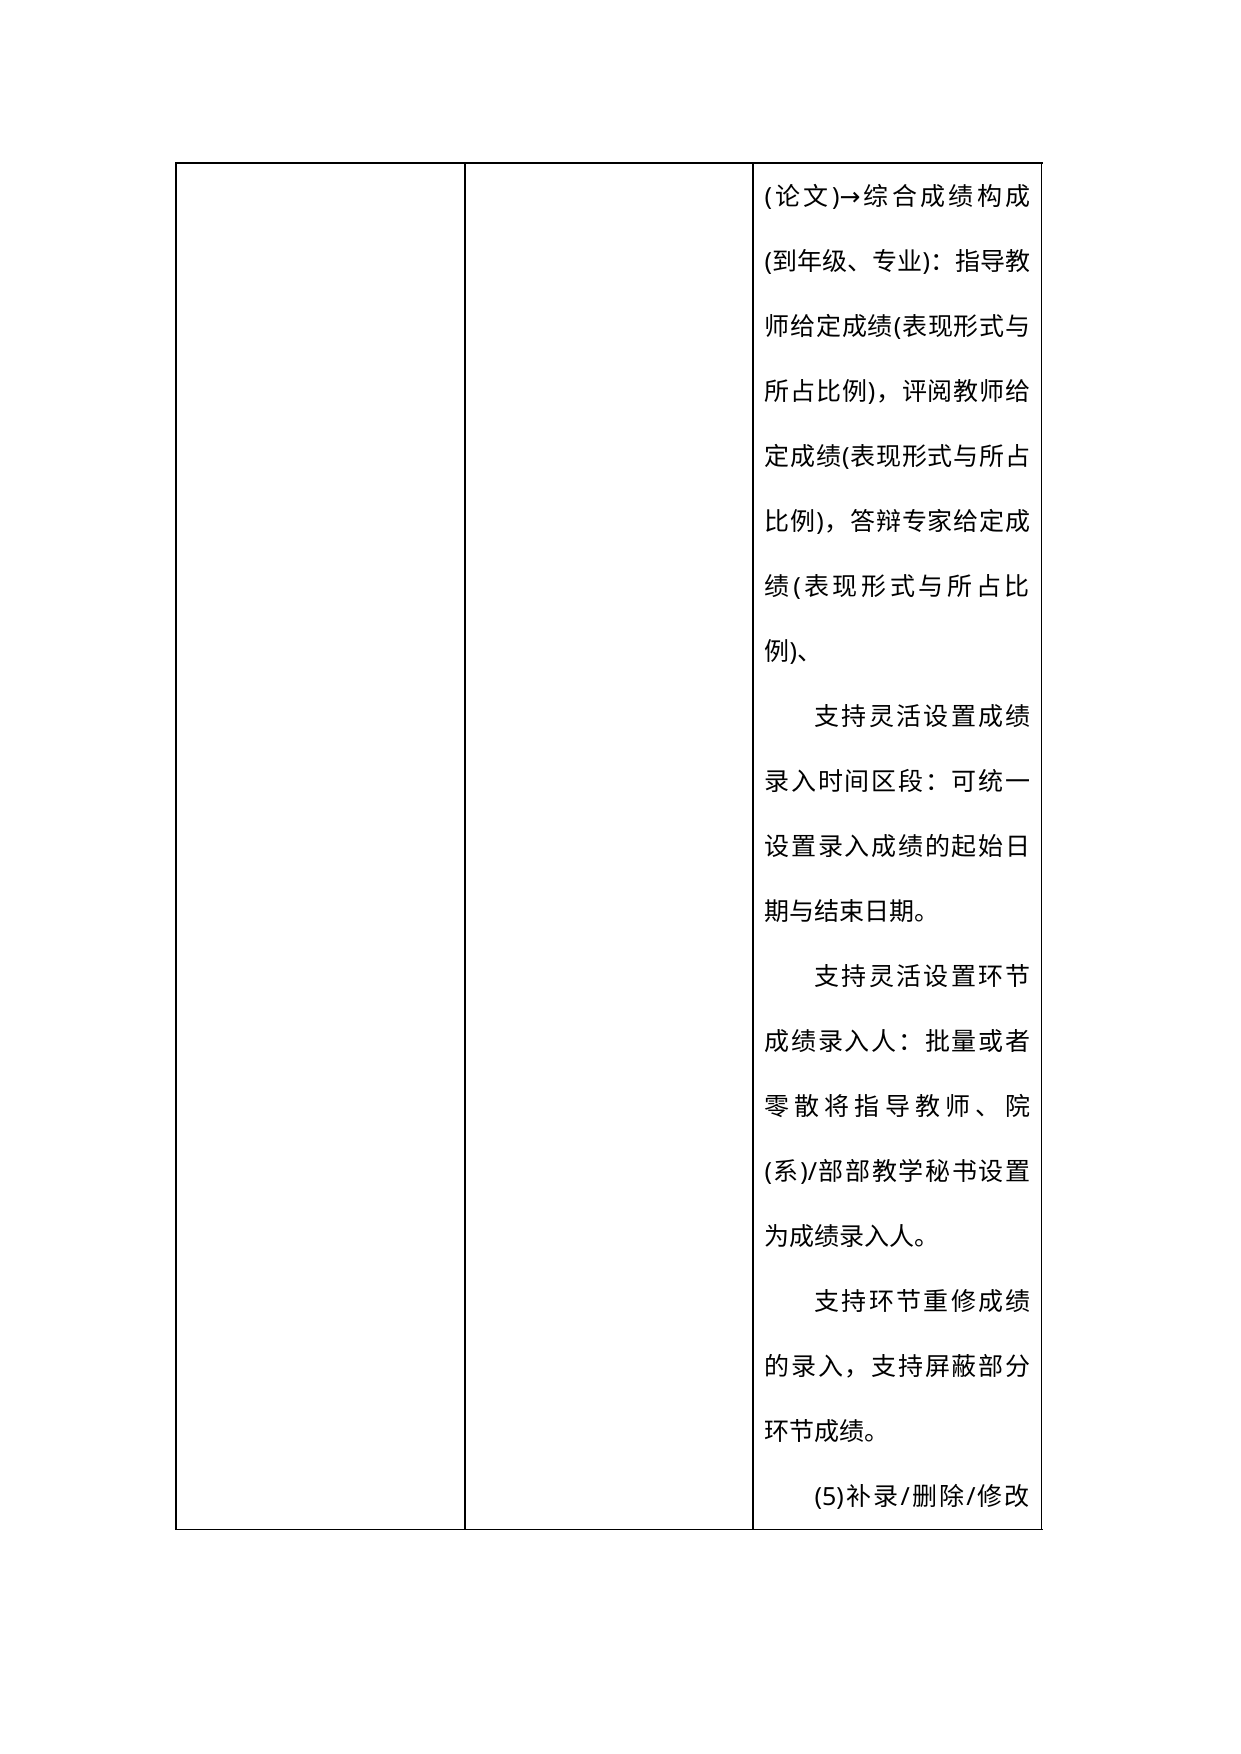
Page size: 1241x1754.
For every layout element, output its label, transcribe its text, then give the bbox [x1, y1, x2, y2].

table_cell [466, 164, 752, 1528]
table_cell 1 [177, 164, 464, 1528]
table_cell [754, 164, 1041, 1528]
